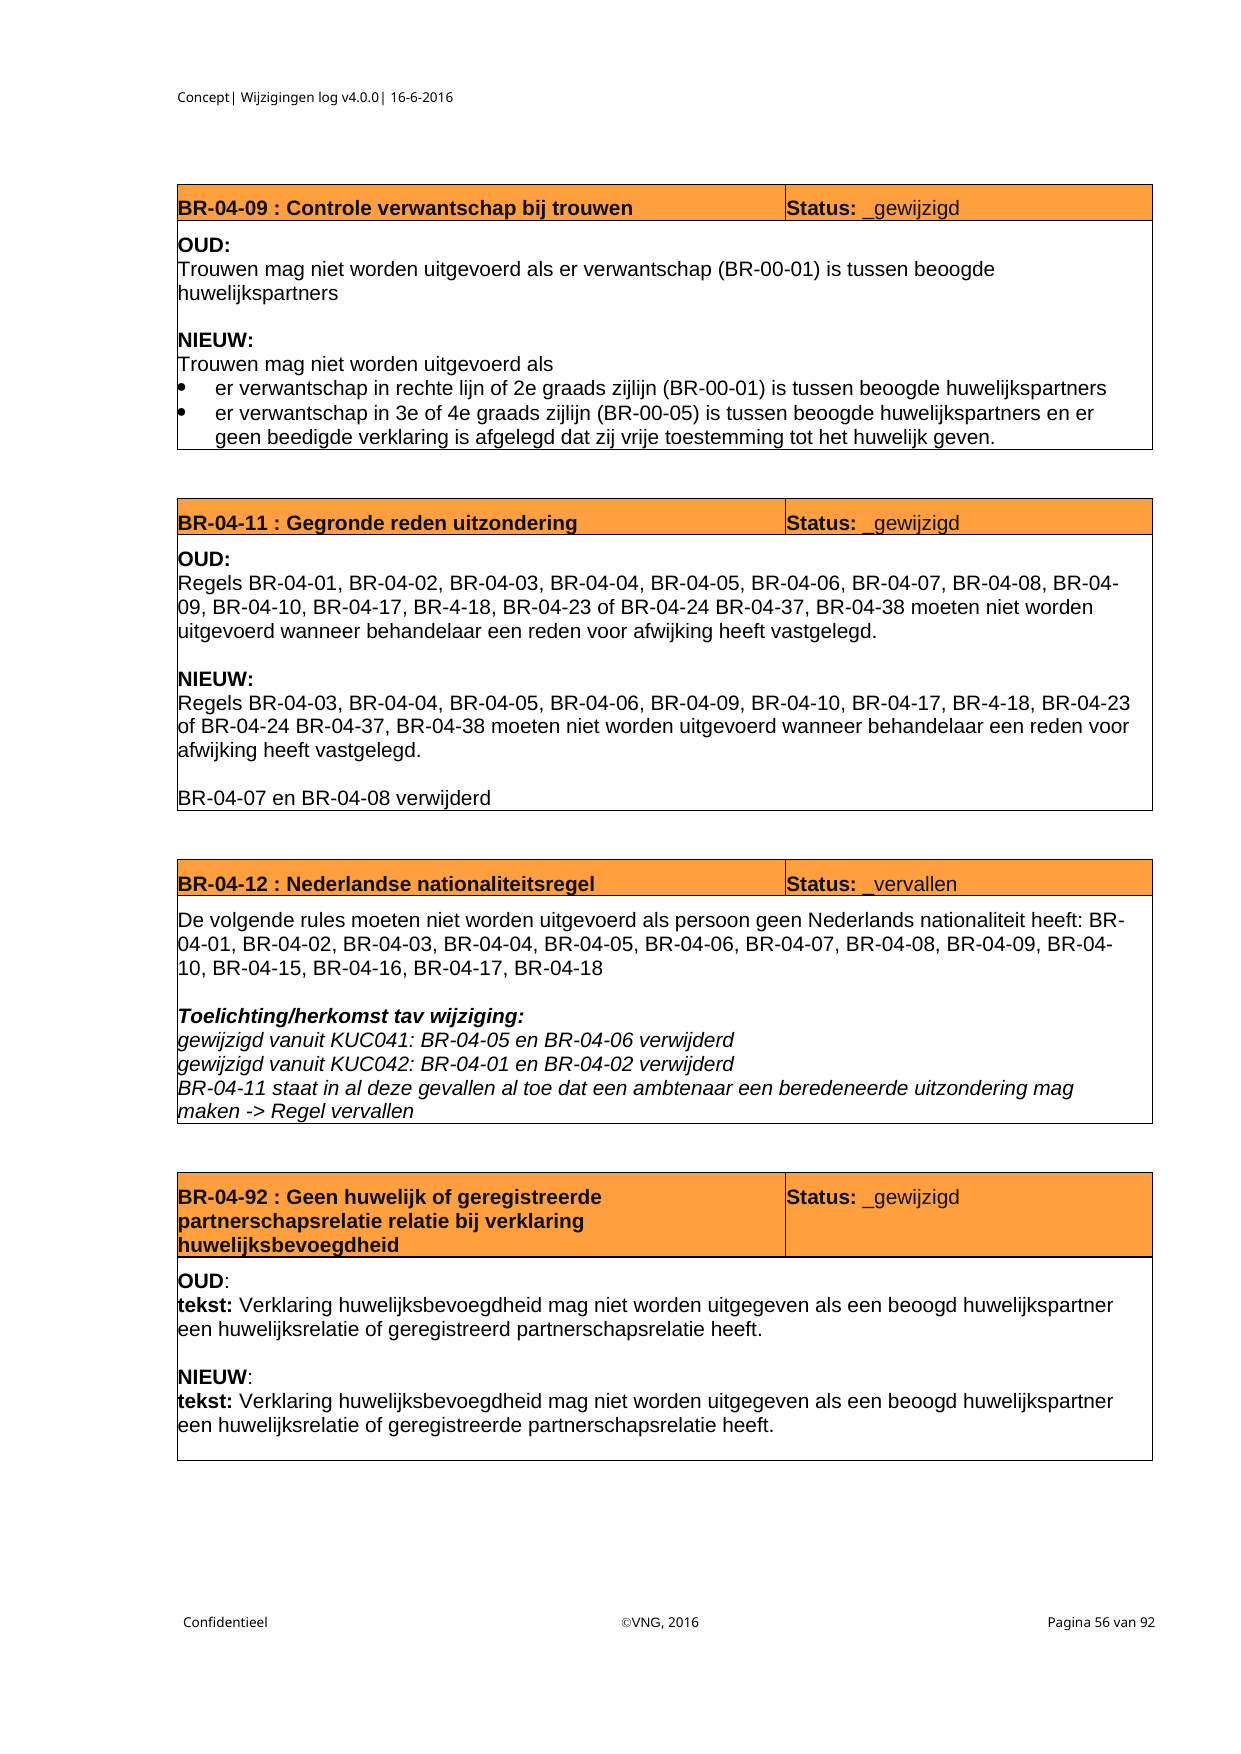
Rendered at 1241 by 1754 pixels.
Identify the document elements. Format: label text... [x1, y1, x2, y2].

table_header Status: _gewijzigd [786, 185, 1152, 220]
table_header Status: _vervallen [786, 860, 1152, 895]
table_header Status: _gewijzigd [786, 499, 1152, 534]
table_header BR-04-92 : Geen huwelijk of geregistreerde partnerschapsrelatie relatie bij verklaring huwelijksbevoegdheid [178, 1173, 785, 1256]
table_header BR-04-09 : Controle verwantschap bij trouwen [178, 185, 785, 220]
table_cell OUD: Trouwen mag niet worden uitgevoerd als er verwantschap (BR-00-01) is tussen beoogde huwelijkspartners NIEUW: Trouwen mag niet worden uitgevoerd als er verwantschap in rechte lijn of 2e graads zijlijn (BR-00-01) is tussen beoogde huwelijkspartners er verwantschap in 3e of 4e graads zijlijn (BR-00-05) is tussen beoogde huwelijkspartners en er geen beedigde verklaring is afgelegd dat zij vrije toestemming tot het huwelijk geven. [178, 221, 1152, 449]
table_header BR-04-12 : Nederlandse nationaliteitsregel [178, 860, 785, 895]
table_cell OUD: Regels BR-04-01, BR-04-02, BR-04-03, BR-04-04, BR-04-05, BR-04-06, BR-04-07, BR-04-08, BR-04-09, BR-04-10, BR-04-17, BR-4-18, BR-04-23 of BR-04-24 BR-04-37, BR-04-38 moeten niet worden uitgevoerd wanneer behandelaar een reden voor afwijking heeft vastgelegd. NIEUW: Regels BR-04-03, BR-04-04, BR-04-05, BR-04-06, BR-04-09, BR-04-10, BR-04-17, BR-4-18, BR-04-23 of BR-04-24 BR-04-37, BR-04-38 moeten niet worden uitgevoerd wanneer behandelaar een reden voor afwijking heeft vastgelegd. BR-04-07 en BR-04-08 verwijderd [178, 535, 1152, 810]
table_cell De volgende rules moeten niet worden uitgevoerd als persoon geen Nederlands nationaliteit heeft: BR-04-01, BR-04-02, BR-04-03, BR-04-04, BR-04-05, BR-04-06, BR-04-07, BR-04-08, BR-04-09, BR-04-10, BR-04-15, BR-04-16, BR-04-17, BR-04-18 Toelichting/herkomst tav wijziging: gewijzigd vanuit KUC041: BR-04-05 en BR-04-06 verwijderd gewijzigd vanuit KUC042: BR-04-01 en BR-04-02 verwijderd BR-04-11 staat in al deze gevallen al toe dat een ambtenaar een beredeneerde uitzondering mag maken -> Regel vervallen [178, 896, 1152, 1123]
table_header BR-04-11 : Gegronde reden uitzondering [178, 499, 785, 534]
table_cell OUD: tekst: Verklaring huwelijksbevoegdheid mag niet worden uitgegeven als een beoogd huwelijkspartner een huwelijksrelatie of geregistreerd partnerschapsrelatie heeft. NIEUW: tekst: Verklaring huwelijksbevoegdheid mag niet worden uitgegeven als een beoogd huwelijkspartner een huwelijksrelatie of geregistreerde partnerschapsrelatie heeft. [178, 1258, 1152, 1460]
table_header Status: _gewijzigd [786, 1173, 1152, 1256]
